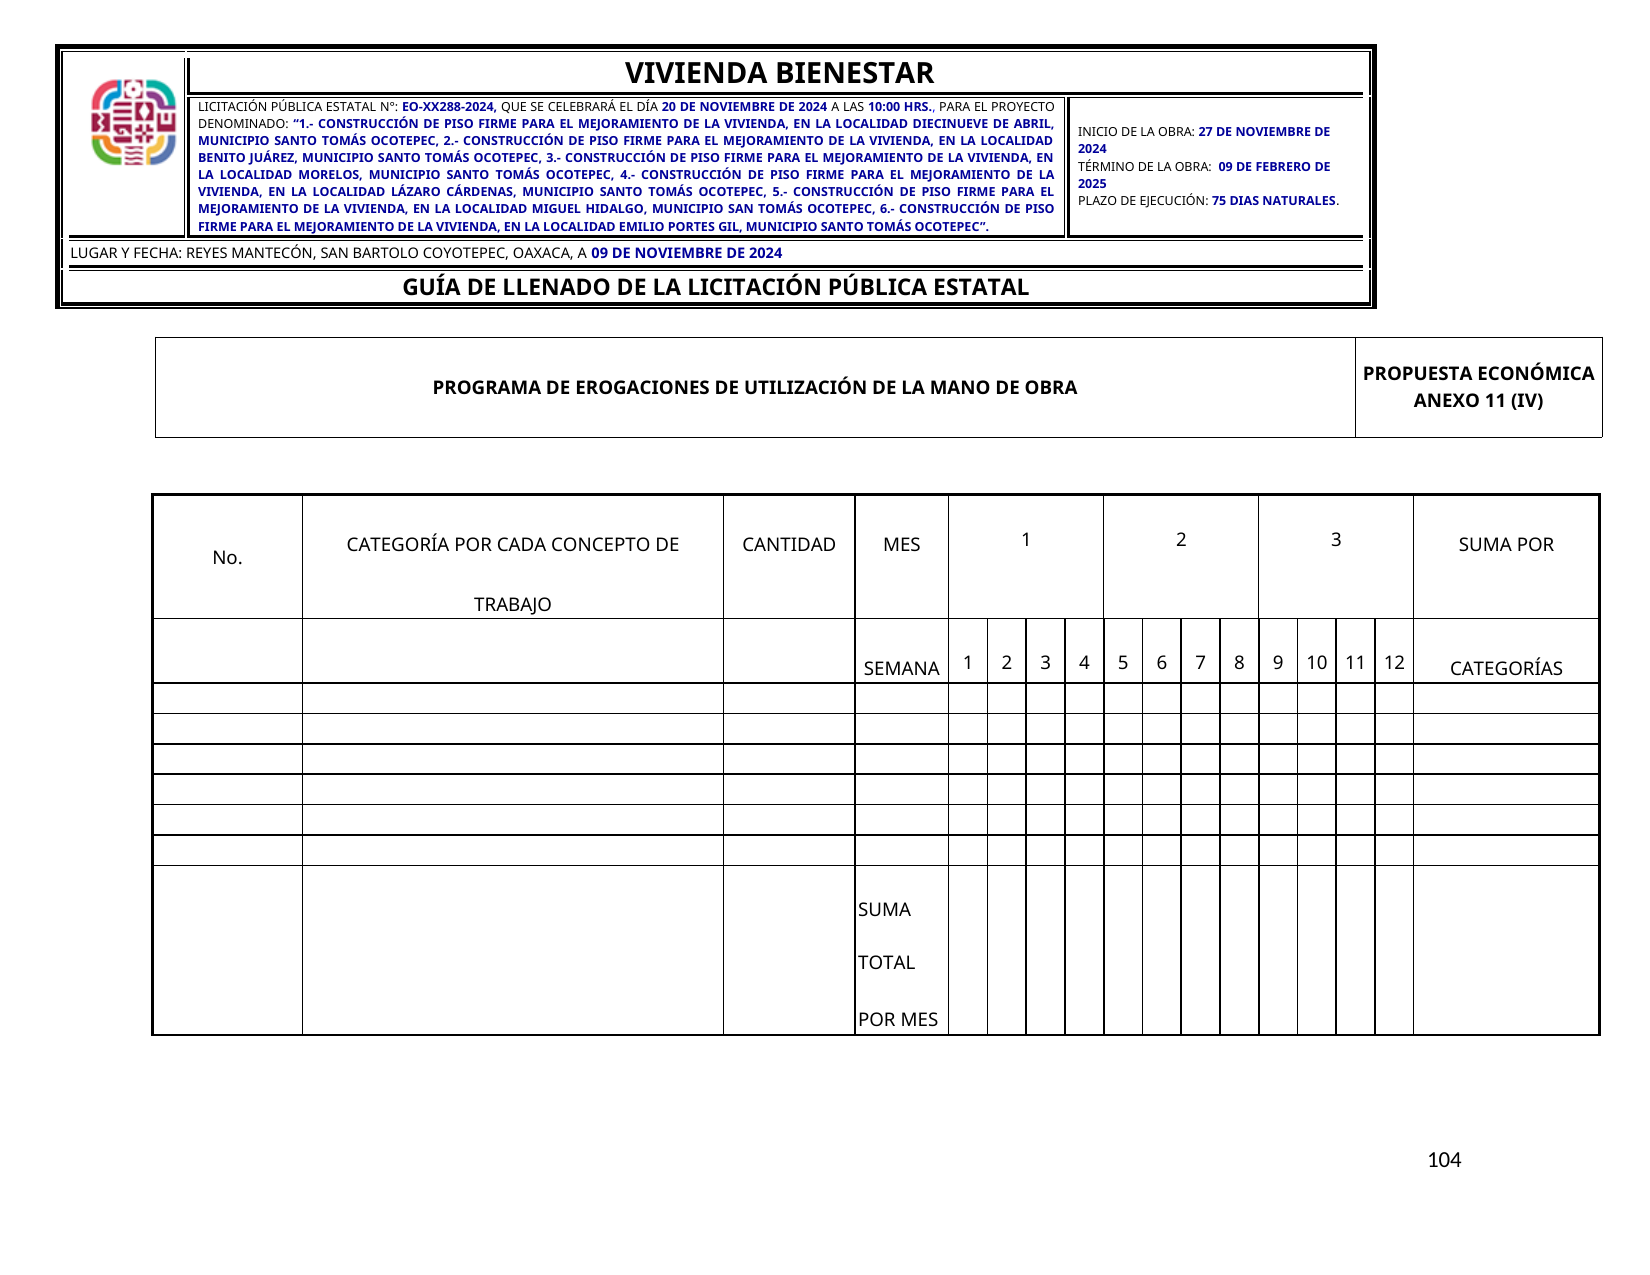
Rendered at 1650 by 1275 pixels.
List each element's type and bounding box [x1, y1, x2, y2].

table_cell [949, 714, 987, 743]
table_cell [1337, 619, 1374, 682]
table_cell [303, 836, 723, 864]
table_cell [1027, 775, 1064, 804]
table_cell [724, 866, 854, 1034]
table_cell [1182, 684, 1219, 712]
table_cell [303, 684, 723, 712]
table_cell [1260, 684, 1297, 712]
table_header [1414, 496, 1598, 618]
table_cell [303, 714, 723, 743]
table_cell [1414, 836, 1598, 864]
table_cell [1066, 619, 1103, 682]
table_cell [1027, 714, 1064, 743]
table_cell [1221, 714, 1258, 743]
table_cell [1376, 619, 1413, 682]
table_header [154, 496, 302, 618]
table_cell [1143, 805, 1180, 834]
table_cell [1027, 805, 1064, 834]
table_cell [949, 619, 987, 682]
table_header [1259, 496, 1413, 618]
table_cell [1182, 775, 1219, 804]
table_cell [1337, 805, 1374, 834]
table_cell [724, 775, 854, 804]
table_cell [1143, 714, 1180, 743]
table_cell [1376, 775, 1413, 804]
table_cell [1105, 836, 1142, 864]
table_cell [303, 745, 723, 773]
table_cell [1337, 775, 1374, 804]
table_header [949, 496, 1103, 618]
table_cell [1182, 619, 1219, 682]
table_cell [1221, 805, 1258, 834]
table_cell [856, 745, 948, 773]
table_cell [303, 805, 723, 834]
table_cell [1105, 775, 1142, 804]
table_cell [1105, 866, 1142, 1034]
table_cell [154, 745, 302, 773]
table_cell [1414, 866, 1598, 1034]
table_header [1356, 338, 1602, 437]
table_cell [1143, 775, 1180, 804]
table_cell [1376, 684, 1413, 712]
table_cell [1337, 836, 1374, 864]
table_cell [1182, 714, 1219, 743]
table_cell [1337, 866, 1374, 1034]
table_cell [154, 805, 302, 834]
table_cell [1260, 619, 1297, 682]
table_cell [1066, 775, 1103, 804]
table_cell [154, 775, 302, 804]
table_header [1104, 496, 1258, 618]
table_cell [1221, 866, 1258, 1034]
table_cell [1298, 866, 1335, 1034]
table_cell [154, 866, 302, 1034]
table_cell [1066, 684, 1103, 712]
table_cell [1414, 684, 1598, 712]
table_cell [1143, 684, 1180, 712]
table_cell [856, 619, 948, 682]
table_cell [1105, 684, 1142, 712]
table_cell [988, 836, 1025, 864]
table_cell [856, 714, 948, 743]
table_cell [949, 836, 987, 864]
picture [80, 71, 184, 171]
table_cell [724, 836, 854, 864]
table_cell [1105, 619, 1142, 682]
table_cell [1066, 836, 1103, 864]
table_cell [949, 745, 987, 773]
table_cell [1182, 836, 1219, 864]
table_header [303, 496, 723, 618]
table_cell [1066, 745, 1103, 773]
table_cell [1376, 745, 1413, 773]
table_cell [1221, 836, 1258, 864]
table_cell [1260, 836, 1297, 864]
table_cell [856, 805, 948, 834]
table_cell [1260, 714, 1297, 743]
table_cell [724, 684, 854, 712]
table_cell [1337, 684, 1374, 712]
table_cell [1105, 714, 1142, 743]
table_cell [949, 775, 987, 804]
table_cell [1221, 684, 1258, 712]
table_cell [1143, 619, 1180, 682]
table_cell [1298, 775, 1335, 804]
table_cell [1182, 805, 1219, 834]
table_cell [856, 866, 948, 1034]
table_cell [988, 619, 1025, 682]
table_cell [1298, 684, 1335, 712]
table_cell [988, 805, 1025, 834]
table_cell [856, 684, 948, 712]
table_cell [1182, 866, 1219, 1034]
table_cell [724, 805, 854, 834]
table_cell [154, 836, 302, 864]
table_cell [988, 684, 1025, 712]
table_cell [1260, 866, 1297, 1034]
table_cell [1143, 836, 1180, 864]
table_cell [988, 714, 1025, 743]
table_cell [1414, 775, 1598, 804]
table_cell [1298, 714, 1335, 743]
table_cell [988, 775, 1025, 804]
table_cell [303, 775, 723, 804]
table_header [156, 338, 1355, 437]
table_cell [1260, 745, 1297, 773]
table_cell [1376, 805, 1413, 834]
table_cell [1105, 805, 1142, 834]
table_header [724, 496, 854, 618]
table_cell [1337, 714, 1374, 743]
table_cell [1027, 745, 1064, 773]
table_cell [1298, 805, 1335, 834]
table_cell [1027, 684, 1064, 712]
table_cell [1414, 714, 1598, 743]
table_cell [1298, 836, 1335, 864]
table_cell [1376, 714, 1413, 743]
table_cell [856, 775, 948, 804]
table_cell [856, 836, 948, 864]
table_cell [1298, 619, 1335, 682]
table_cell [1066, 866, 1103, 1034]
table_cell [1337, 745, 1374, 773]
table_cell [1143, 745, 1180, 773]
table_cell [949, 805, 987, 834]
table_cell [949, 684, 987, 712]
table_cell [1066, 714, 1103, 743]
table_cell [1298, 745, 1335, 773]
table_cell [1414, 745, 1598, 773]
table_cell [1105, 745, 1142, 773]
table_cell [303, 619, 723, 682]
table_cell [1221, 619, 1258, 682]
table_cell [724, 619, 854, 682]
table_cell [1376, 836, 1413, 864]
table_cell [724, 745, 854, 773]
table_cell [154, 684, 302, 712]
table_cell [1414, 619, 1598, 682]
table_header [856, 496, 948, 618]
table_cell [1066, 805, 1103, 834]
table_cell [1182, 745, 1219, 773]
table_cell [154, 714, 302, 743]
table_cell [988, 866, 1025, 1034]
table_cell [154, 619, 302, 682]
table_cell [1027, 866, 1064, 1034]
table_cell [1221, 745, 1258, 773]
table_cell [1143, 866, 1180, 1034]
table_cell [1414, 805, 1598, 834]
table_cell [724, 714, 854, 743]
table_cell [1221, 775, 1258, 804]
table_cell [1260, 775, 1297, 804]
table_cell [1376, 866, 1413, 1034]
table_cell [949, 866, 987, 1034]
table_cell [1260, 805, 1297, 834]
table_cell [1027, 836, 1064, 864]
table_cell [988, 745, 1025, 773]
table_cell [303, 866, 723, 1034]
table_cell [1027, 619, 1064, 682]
